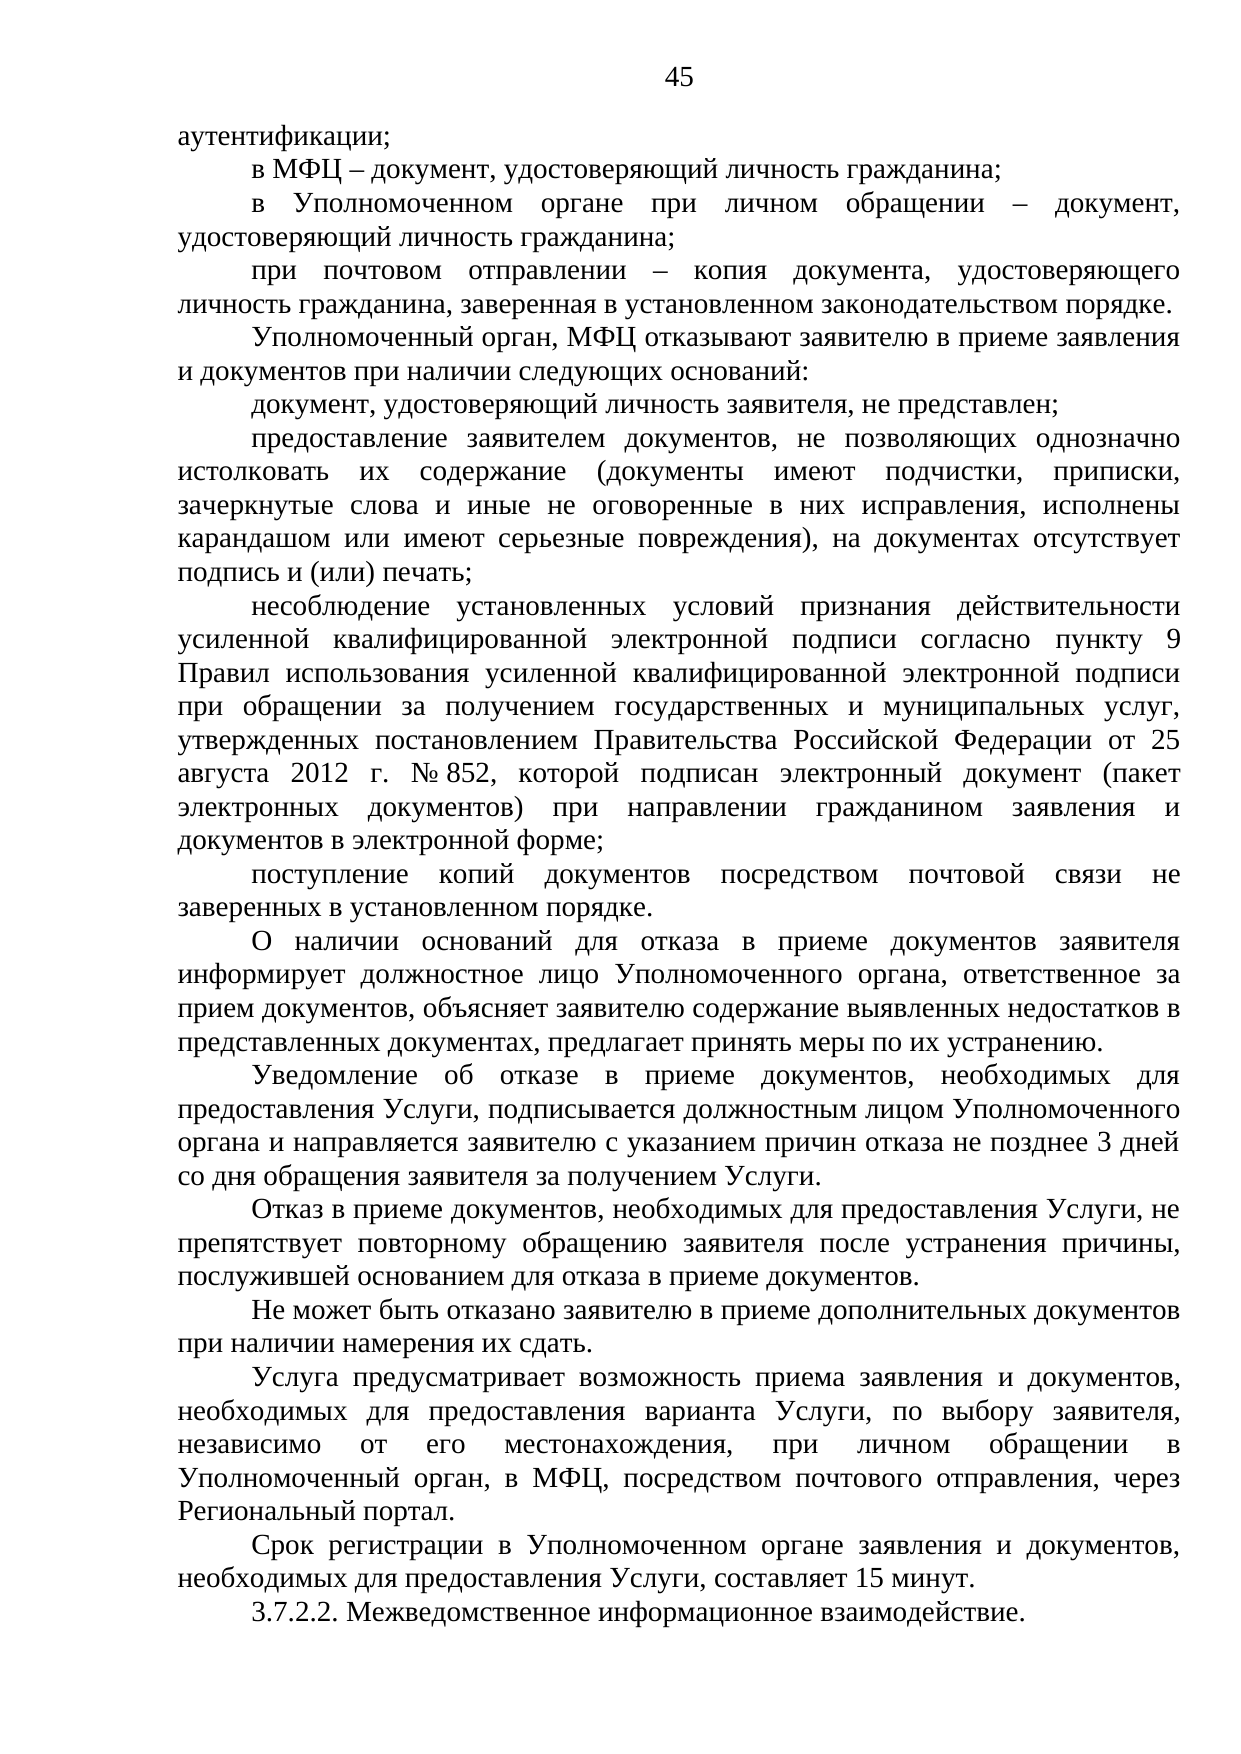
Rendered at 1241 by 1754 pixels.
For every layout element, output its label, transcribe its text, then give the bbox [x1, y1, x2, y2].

text документ, удостоверяющий личность заявителя, не представлен; [177, 386, 1181, 420]
text Уведомление об отказе в приеме документов, необходимых для предоставления Услуги, подписывается должностным лицом Уполномоченного органа и направляется заявителю с указанием причин отказа не позднее 3 дней со дня обращения заявителя за получением Услуги. [177, 1057, 1181, 1191]
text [177, 118, 1181, 152]
text О наличии оснований для отказа в приеме документов заявителя информирует должностное лицо Уполномоченного органа, ответственное за прием документов, объясняет заявителю содержание выявленных недостатков в представленных документах, предлагает принять меры по их устранению. [177, 923, 1181, 1057]
text в МФЦ – документ, удостоверяющий личность гражданина; [177, 152, 1181, 185]
text 3.7.2.2. Межведомственное информационное взаимодействие. [177, 1594, 1181, 1627]
text Уполномоченный орган, МФЦ отказывают заявителю в приеме заявления и документов при наличии следующих оснований: [177, 319, 1181, 386]
text Отказ в приеме документов, необходимых для предоставления Услуги, не препятствует повторному обращению заявителя после устранения причины, послужившей основанием для отказа в приеме документов. [177, 1191, 1181, 1292]
text Не может быть отказано заявителю в приеме дополнительных документов при наличии намерения их сдать. [177, 1292, 1181, 1359]
text в Уполномоченном органе при личном обращении – документ, удостоверяющий личность гражданина; [177, 185, 1181, 252]
text предоставление заявителем документов, не позволяющих однозначно истолковать их содержание (документы имеют подчистки, приписки, зачеркнутые слова и иные не оговоренные в них исправления, исполнены карандашом или имеют серьезные повреждения), на документах отсутствует подпись и (или) печать; [177, 420, 1181, 588]
text несоблюдение установленных условий признания действительности усиленной квалифицированной электронной подписи согласно пункту 9 Правил использования усиленной квалифицированной электронной подписи при обращении за получением государственных и муниципальных услуг, утвержденных постановлением Правительства Российской Федерации от 25 августа 2012 г. № 852, которой подписан электронный документ (пакет электронных документов) при направлении гражданином заявления и документов в электронной форме; [177, 588, 1181, 856]
text при почтовом отправлении – копия документа, удостоверяющего личность гражданина, заверенная в установленном законодательством порядке. [177, 252, 1181, 319]
text Услуга предусматривает возможность приема заявления и документов, необходимых для предоставления варианта Услуги, по выбору заявителя, независимо от его местонахождения, при личном обращении в Уполномоченный орган, в МФЦ, посредством почтового отправления, через Региональный портал. [177, 1359, 1181, 1527]
text поступление копий документов посредством почтовой связи не заверенных в установленном порядке. [177, 856, 1181, 923]
text Срок регистрации в Уполномоченном органе заявления и документов, необходимых для предоставления Услуги, составляет 15 минут. [177, 1527, 1181, 1594]
